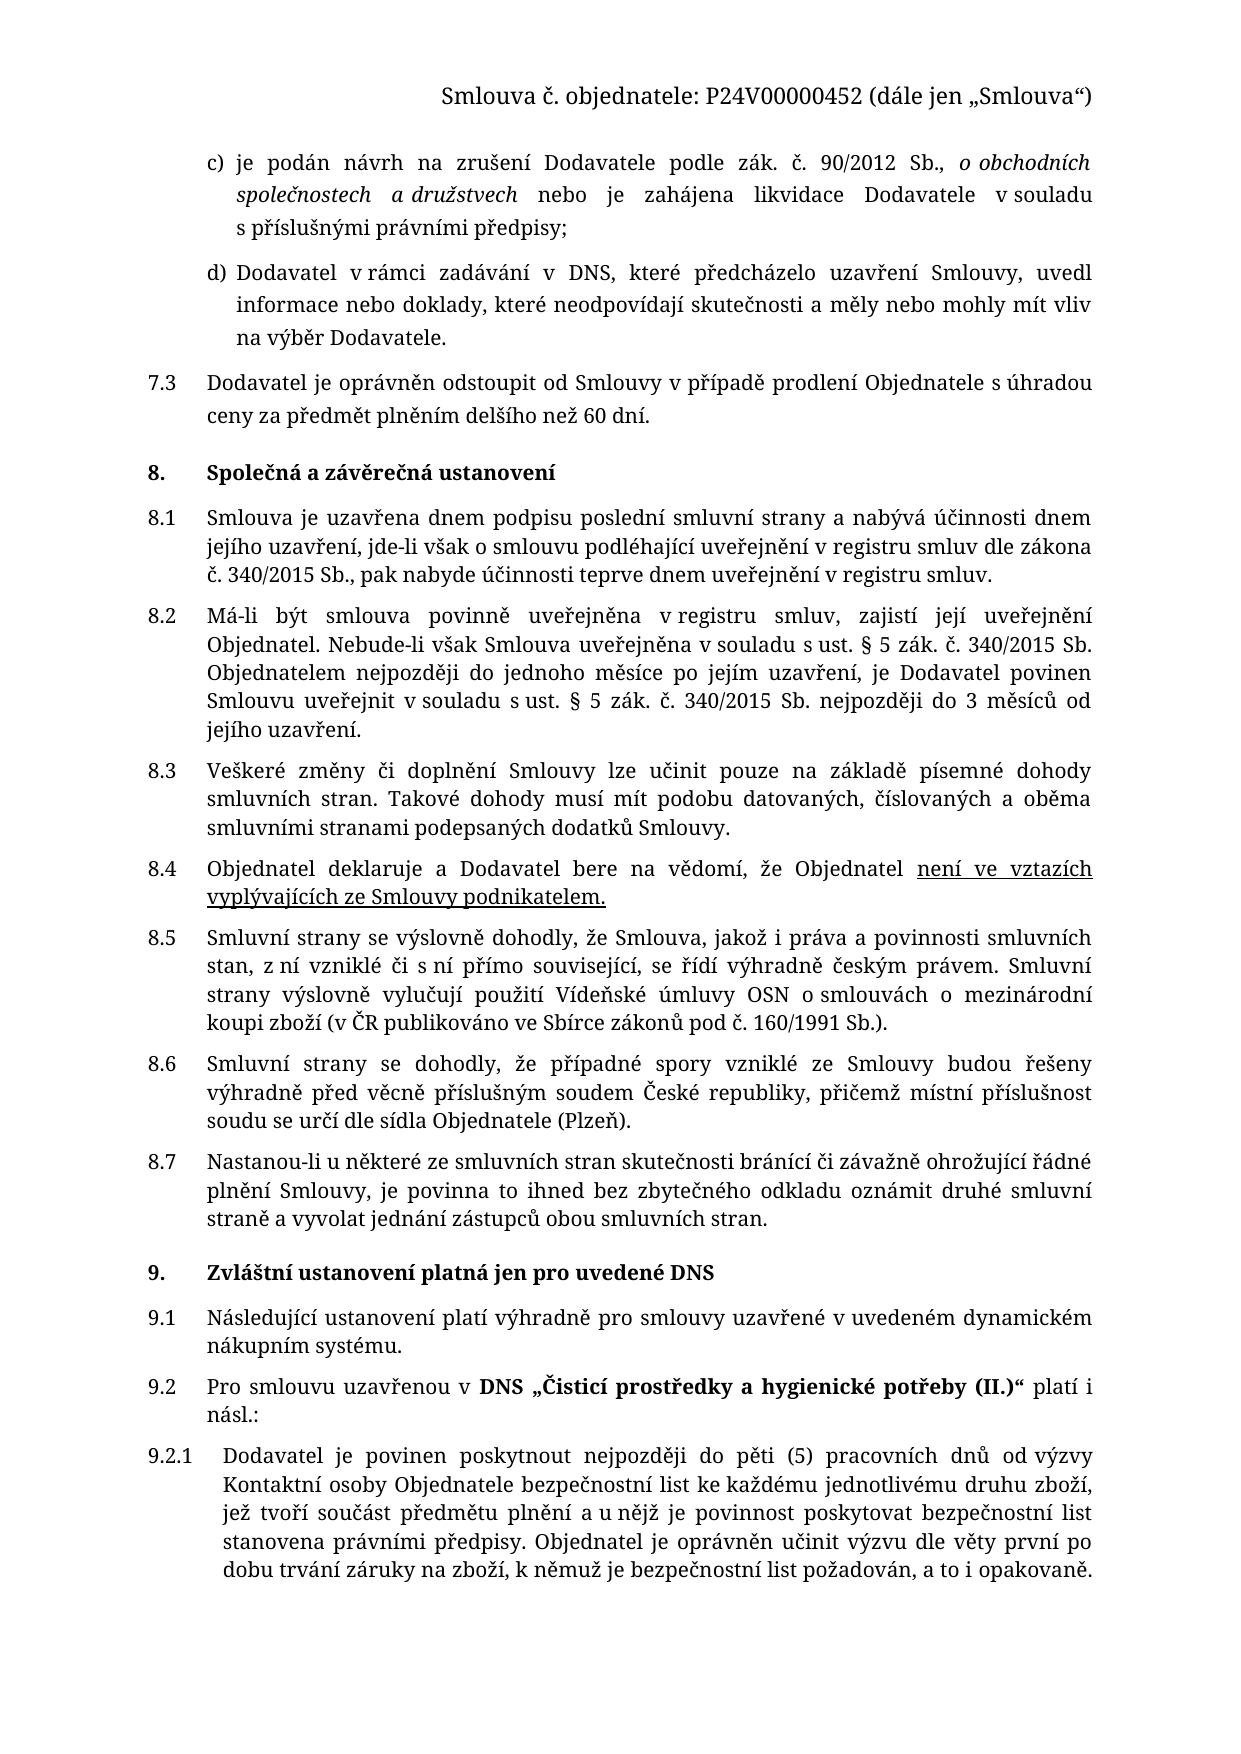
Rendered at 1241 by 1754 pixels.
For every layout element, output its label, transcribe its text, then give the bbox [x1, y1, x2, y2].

list Společná a závěrečná ustanovení [148, 458, 1093, 487]
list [148, 1441, 1093, 1584]
list Zvláštní ustanovení platná jen pro uvedené DNS [148, 1258, 1093, 1286]
list Smluvní strany se výslovně dohodly, že Smlouva, jakož i práva a povinnosti smluvních stan, z ní vzniklé či s ní přímo související, se řídí výhradně českým právem. Smluvní strany výslovně vylučují použití Vídeňské úmluvy OSN o smlouvách o mezinárodní koupi zboží (v ČR publikováno ve Sbírce zákonů pod č. 160/1991 Sb.). [148, 923, 1093, 1037]
list Následující ustanovení platí výhradně pro smlouvy uzavřené v uvedeném dynamickém nákupním systému. [148, 1303, 1093, 1359]
list Objednatel deklaruje a Dodavatel bere na vědomí, že Objednatel není ve vztazích vyplývajících ze Smlouvy podnikatelem. [148, 854, 1093, 911]
list Pro smlouvu uzavřenou v DNS „Čisticí prostředky a hygienické potřeby (II.)“ platí i násl.: [148, 1372, 1093, 1429]
list Smluvní strany se dohodly, že případné spory vzniklé ze Smlouvy budou řešeny výhradně před věcně příslušným soudem České republiky, přičemž místní příslušnost soudu se určí dle sídla Objednatele (Plzeň). [148, 1049, 1093, 1135]
list Nastanou-li u některé ze smluvních stran skutečnosti bránící či závažně ohrožující řádné plnění Smlouvy, je povinna to ihned bez zbytečného odkladu oznámit druhé smluvní straně a vyvolat jednání zástupců obou smluvních stran. [148, 1147, 1093, 1233]
list Dodavatel je oprávněn odstoupit od Smlouvy v případě prodlení Objednatele s úhradou ceny za předmět plněním delšího než 60 dní. [148, 368, 1093, 429]
list Dodavatel v rámci zadávání v DNS, které předcházelo uzavření Smlouvy, uvedl informace nebo doklady, které neodpovídají skutečnosti a měly nebo mohly mít vliv na výběr Dodavatele. [207, 258, 1093, 352]
list Veškeré změny či doplnění Smlouvy lze učinit pouze na základě písemné dohody smluvních stran. Takové dohody musí mít podobu datovaných, číslovaných a oběma smluvními stranami podepsaných dodatků Smlouvy. [148, 756, 1093, 841]
list Smlouva je uzavřena dnem podpisu poslední smluvní strany a nabývá účinnosti dnem jejího uzavření, jde-li však o smlouvu podléhající uveřejnění v registru smluv dle zákona č. 340/2015 Sb., pak nabyde účinnosti teprve dnem uveřejnění v registru smluv. [148, 503, 1093, 589]
list je podán návrh na zrušení Dodavatele podle zák. č. 90/2012 Sb., o obchodních společnostech a družstvech nebo je zahájena likvidace Dodavatele v souladu s příslušnými právními předpisy; [207, 148, 1093, 241]
list Má-li být smlouva povinně uveřejněna v registru smluv, zajistí její uveřejnění Objednatel. Nebude-li však Smlouva uveřejněna v souladu s ust. § 5 zák. č. 340/2015 Sb. Objednatelem nejpozději do jednoho měsíce po jejím uzavření, je Dodavatel povinen Smlouvu uveřejnit v souladu s ust. § 5 zák. č. 340/2015 Sb. nejpozději do 3 měsíců od jejího uzavření. [148, 601, 1093, 743]
